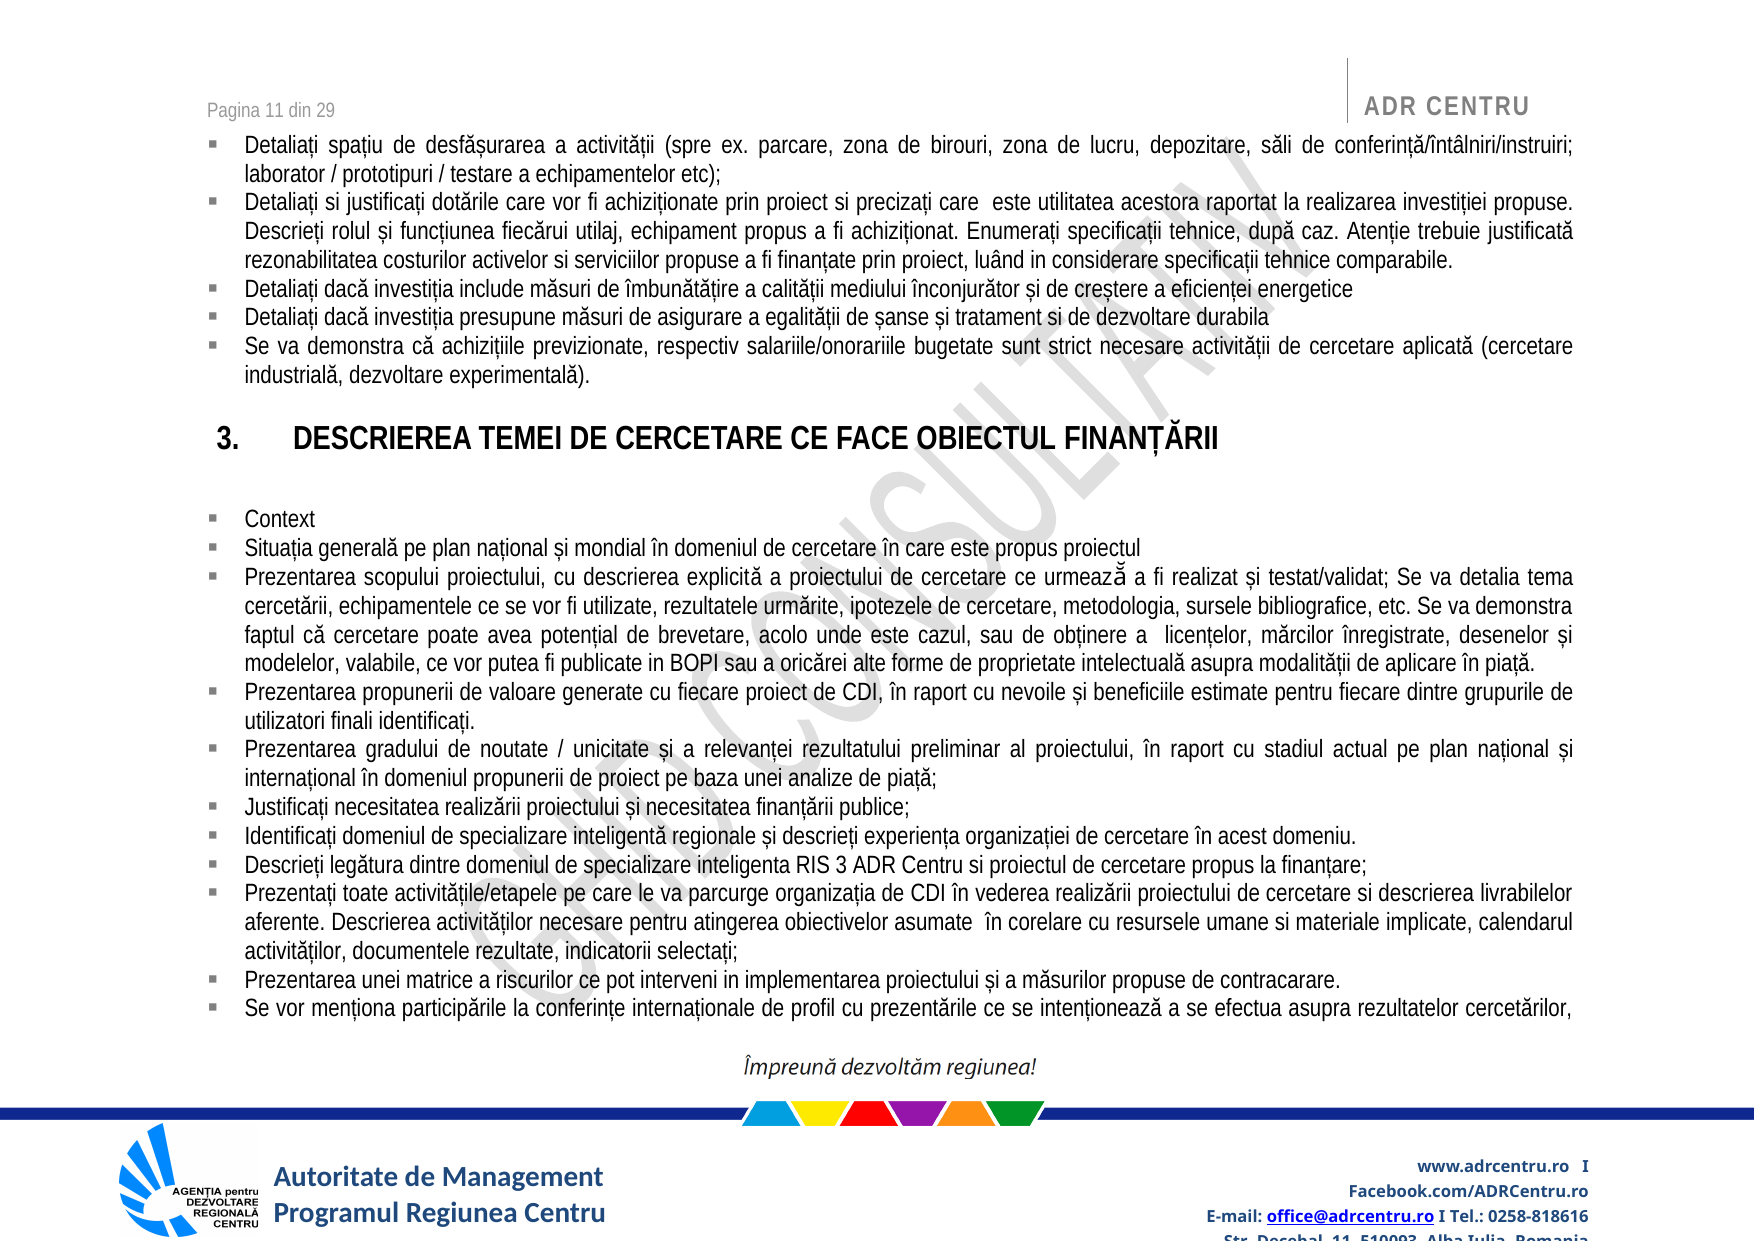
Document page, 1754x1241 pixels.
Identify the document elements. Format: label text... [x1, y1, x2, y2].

list Se va demonstra că achizițiile previzionate, respectiv salariile/onorariile bugetate sunt strict necesare activității de cercetare aplicată (cercetare industrială, dezvoltare experimentală). [207, 331, 1577, 389]
list Prezentarea scopului proiectului, cu descrierea explicită a proiectului de cercetare ce urmează̆ a fi realizat și testat/validat; Se va detalia tema cercetării, echipamentele ce se vor fi utilizate, rezultatele urmărite, ipotezele de cercetare, metodologia, sursele bibliografice, etc. Se va demonstra faptul că cercetare poate avea potențial de brevetare, acolo unde este cazul, sau de obținere a licențelor, mărcilor înregistrate, desenelor și modelelor, valabile, ce vor putea fi publicate in BOPI sau a oricărei alte forme de proprietate intelectuală asupra modalității de aplicare în piață. [207, 562, 1577, 677]
list Justificați necesitatea realizării proiectului și necesitatea finanțării publice; [207, 792, 1577, 821]
picture [731, 1053, 1050, 1079]
picture [787, 1101, 1754, 1126]
list Situația generală pe plan național și mondial în domeniul de cercetare în care este propus proiectul [207, 533, 1577, 562]
list Prezentarea gradului de noutate / unicitate și a relevanței rezultatului preliminar al proiectului, în raport cu stadiul actual pe plan național și internațional în domeniul propunerii de proiect pe baza unei analize de piață; [207, 734, 1577, 792]
subtitle DESCRIEREA TEMEI DE CERCETARE CE FACE OBIECTUL FINANȚĂRII [216, 418, 1577, 456]
list Identificați domeniul de specializare inteligentă regionale și descrieți experiența organizației de cercetare în acest domeniu. [207, 821, 1577, 849]
list Detaliați si justificați dotările care vor fi achiziționate prin proiect si precizați care este utilitatea acestora raportat la realizarea investiției propuse. Descrieți rolul și funcțiunea fiecărui utilaj, echipament propus a fi achiziționat. Enumerați specificații tehnice, după caz. Atenție trebuie justificată rezonabilitatea costurilor activelor si serviciilor propuse a fi finanțate prin proiect, luând in considerare specificații tehnice comparabile. [207, 187, 1577, 273]
list Prezentarea propunerii de valoare generate cu fiecare proiect de CDI, în raport cu nevoile și beneficiile estimate pentru fiecare dintre grupurile de utilizatori finali identificați. [207, 677, 1577, 734]
list Detaliați spațiu de desfășurarea a activității (spre ex. parcare, zona de birouri, zona de lucru, depozitare, săli de conferință/întâlniri/instruiri; laborator / prototipuri / testare a echipamentelor etc); [207, 130, 1577, 187]
list Detaliați dacă investiția include măsuri de îmbunătățire a calității mediului înconjurător și de creștere a eficienței energetice [207, 273, 1577, 302]
list Prezentarea unei matrice a riscurilor ce pot interveni in implementarea proiectului și a măsurilor propuse de contracarare. [207, 964, 1577, 993]
list Prezentați toate activitățile/etapele pe care le va parcurge organizația de CDI în vederea realizării proiectului de cercetare si descrierea livrabilelor aferente. Descrierea activităților necesare pentru atingerea obiectivelor asumate în corelare cu resursele umane si materiale implicate, calendarul activităților, documentele rezultate, indicatorii selectați; [207, 878, 1577, 964]
list Context [207, 504, 1577, 533]
list Descrieți legătura dintre domeniul de specializare inteligenta RIS 3 ADR Centru si proiectul de cercetare propus la finanțare; [207, 849, 1577, 878]
picture [0, 1101, 755, 1237]
list Detaliați dacă investiția presupune măsuri de asigurare a egalității de șanse și tratament si de dezvoltare durabila [207, 302, 1577, 331]
